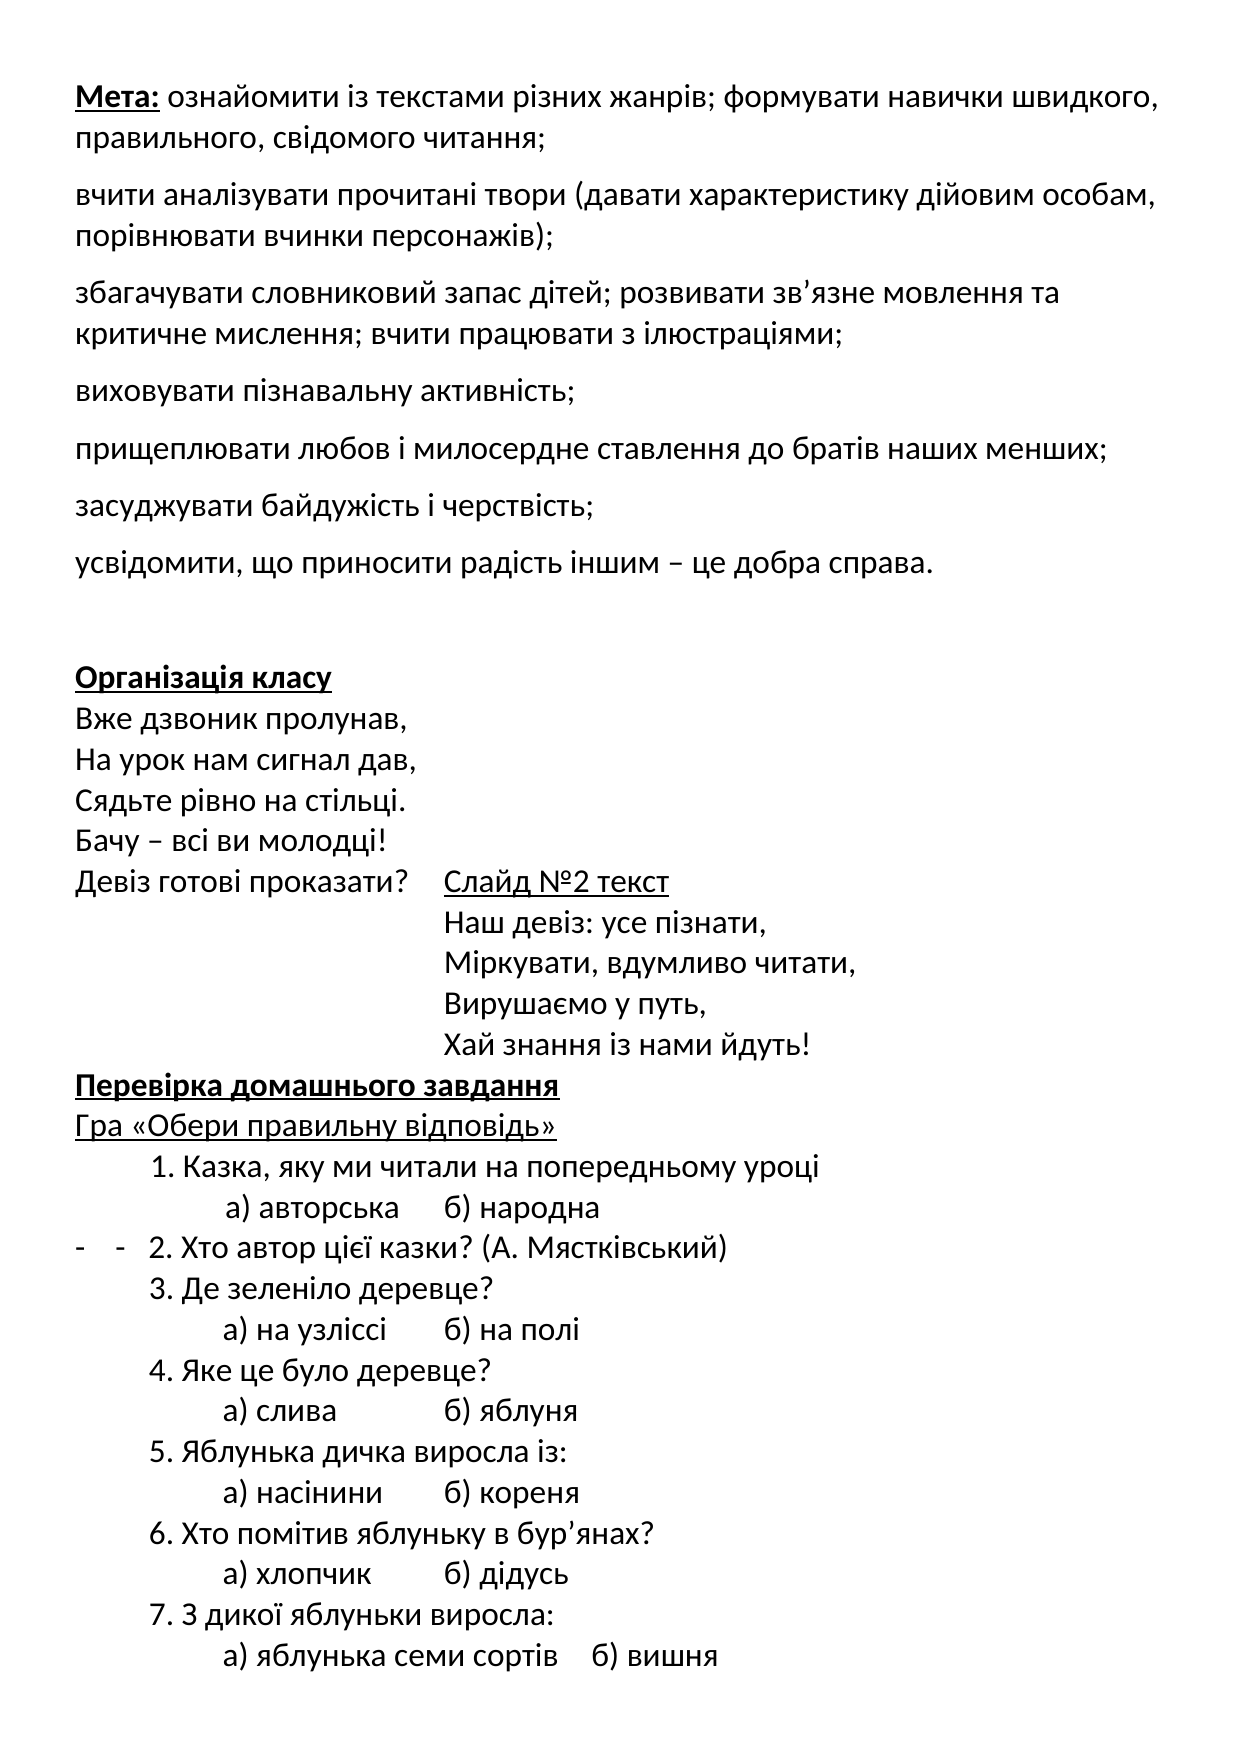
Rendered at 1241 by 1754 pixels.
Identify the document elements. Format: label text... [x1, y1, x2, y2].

text вчити аналізувати прочитані твори (давати характеристику дійовим особам, порівнювати вчинки персонажів); [75, 173, 1165, 254]
text 4. Яке це було деревце? [75, 1349, 1165, 1389]
text 6. Хто помітив яблуньку в бур’янах? [75, 1512, 1165, 1552]
text Гра «Обери правильну відповідь» [75, 1104, 1165, 1145]
text На урок нам сигнал дав, [75, 738, 1165, 778]
list а) авторська б) народна [225, 1186, 1165, 1227]
text Наш девіз: усе пізнати, [75, 901, 1165, 941]
list 1. Казка, яку ми читали на попередньому уроці [150, 1145, 1165, 1186]
text Хай знання із нами йдуть! [75, 1023, 1165, 1064]
text а) хлопчик б) дідусь [75, 1552, 1165, 1593]
text Міркувати, вдумливо читати, [75, 941, 1165, 982]
text Вирушаємо у путь, [75, 982, 1165, 1023]
text Вже дзвоник пролунав, [75, 697, 1165, 738]
text усвідомити, що приносити радість іншим – це добра справа. [75, 542, 1165, 582]
text а) яблунька семи сортів б) вишня [75, 1634, 1165, 1674]
text Мета: ознайомити із текстами різних жанрів; формувати навички швидкого, правильного, свідомого читання; [75, 75, 1165, 156]
text прищеплювати любов і милосердне ставлення до братів наших менших; [75, 427, 1165, 467]
text збагачувати словниковий запас дітей; розвивати зв’язне мовлення та критичне мислення; вчити працювати з ілюстраціями; [75, 271, 1165, 353]
text а) слива б) яблуня [75, 1389, 1165, 1430]
text Бачу – всі ви молодці! [75, 819, 1165, 860]
text засуджувати байдужість і черствість; [75, 484, 1165, 525]
text 5. Яблунька дичка виросла із: [75, 1430, 1165, 1471]
text Девіз готові проказати? Слайд №2 текст [75, 860, 1165, 901]
text виховувати пізнавальну активність; [75, 369, 1165, 410]
text Перевірка домашнього завдання [75, 1064, 1165, 1104]
text - - 2. Хто автор цієї казки? (А. Мястківський) [75, 1227, 1165, 1267]
text а) насінини б) кореня [75, 1471, 1165, 1512]
text Організація класу [75, 656, 1165, 697]
text 3. Де зеленіло деревце? [75, 1267, 1165, 1308]
text а) на узліссі б) на полі [75, 1308, 1165, 1349]
text Сядьте рівно на стільці. [75, 778, 1165, 819]
text 7. З дикої яблуньки виросла: [75, 1593, 1165, 1634]
